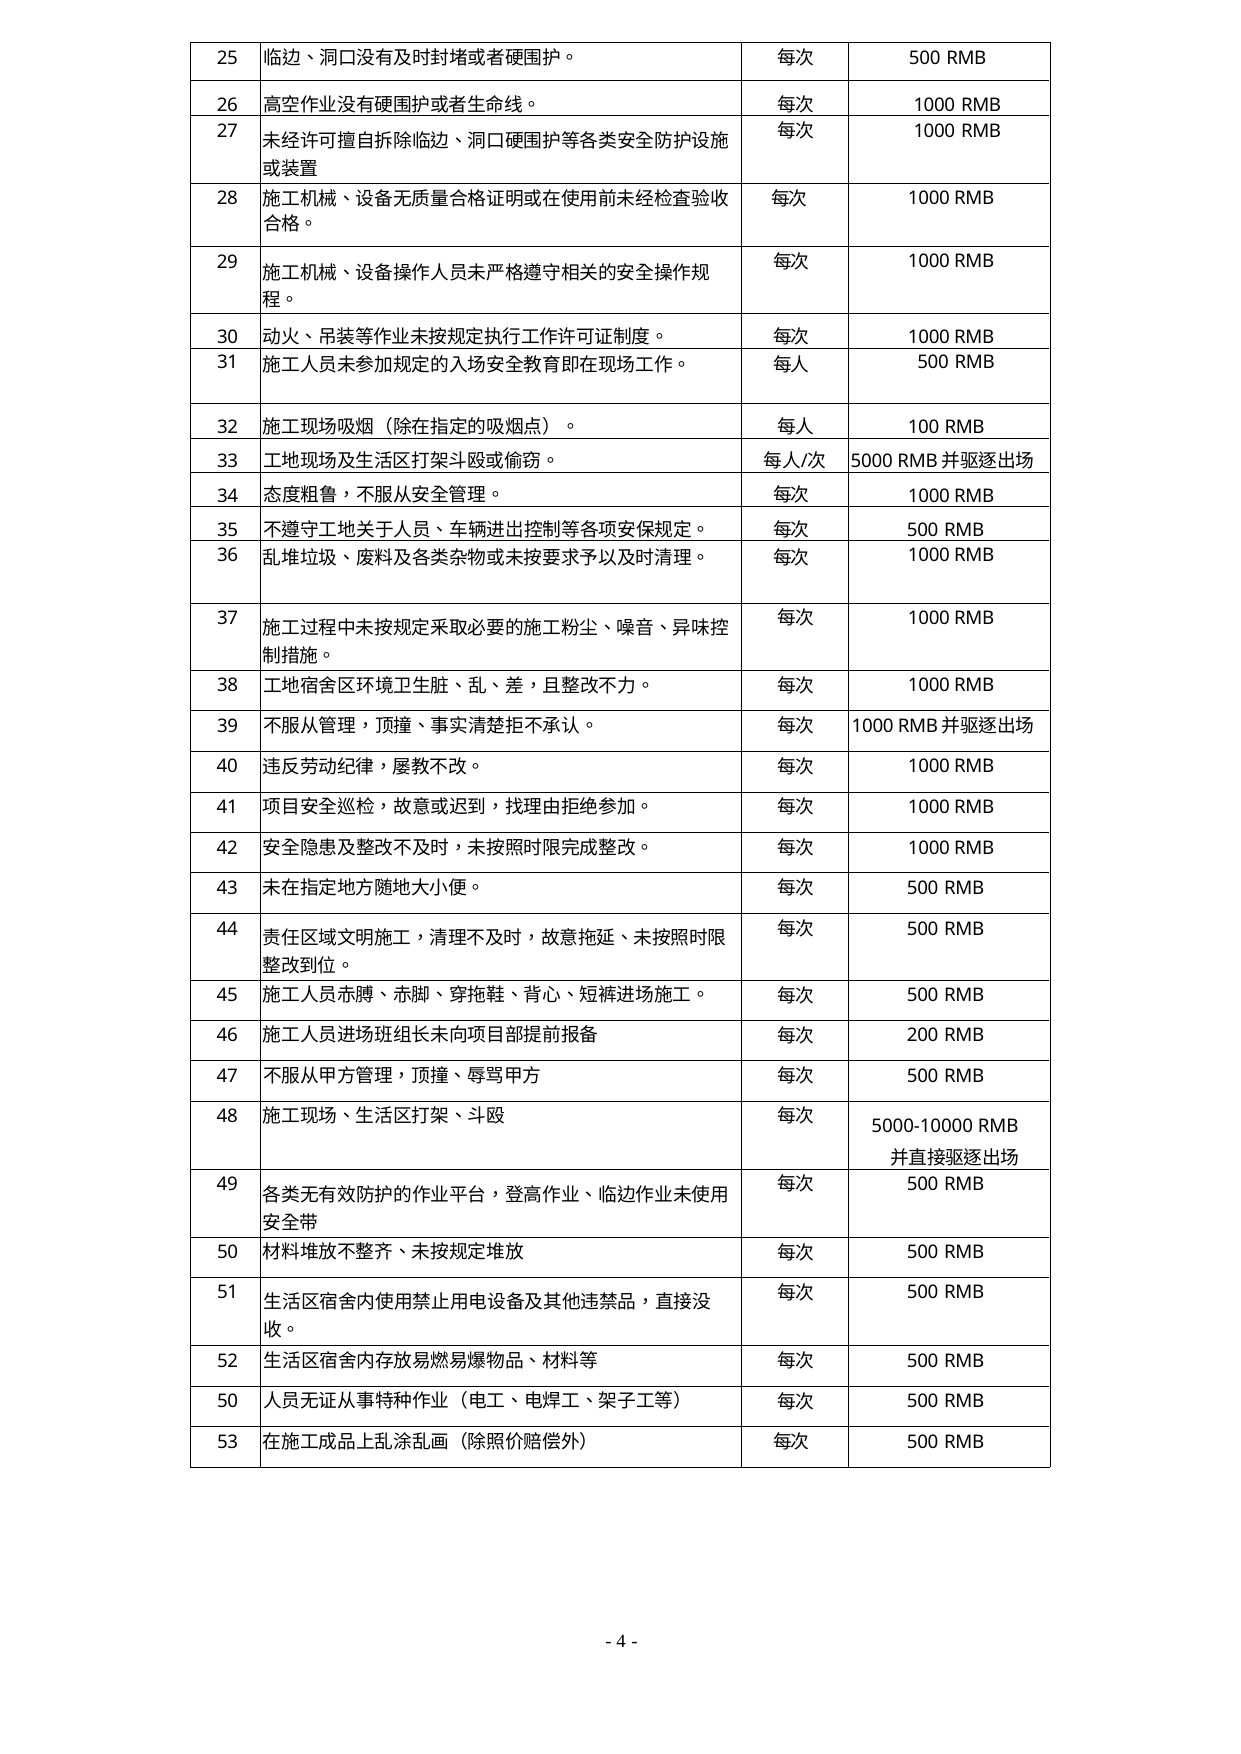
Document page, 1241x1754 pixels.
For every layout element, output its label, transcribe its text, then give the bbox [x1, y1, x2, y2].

table_cell 47 [191, 1061, 260, 1101]
table_cell 在施工成品上乱涂乱画（除照价赔偿外） [261, 1427, 741, 1467]
table_cell 每次 [742, 116, 848, 183]
table_cell 不遵守工地关于人员、车辆进岀控制等各项安保规定。 [261, 507, 741, 540]
table_cell 1000 RMB [849, 472, 1050, 506]
table_cell 50 [191, 1387, 260, 1426]
table_cell 41 [191, 793, 260, 832]
table_cell 项目安全巡检，故意或迟到，找理由拒绝参加。 [261, 793, 741, 832]
table_cell 26 [191, 81, 260, 115]
table_cell 500 RMB [849, 1386, 1050, 1426]
table_cell 44 [191, 914, 260, 980]
table_cell 不服从管理，顶撞、事实清楚拒不承认。 [261, 711, 741, 751]
table_cell 每次 [742, 1346, 848, 1386]
table_header 25 [191, 43, 260, 79]
table_cell 1000 RMB [849, 80, 1050, 115]
table_cell 500 RMB [849, 1060, 1050, 1101]
table_cell 每人/次 [742, 439, 848, 472]
table_cell 35 [191, 507, 260, 540]
table_cell 未经许可擅自拆除临边、洞口硬围护等各类安全防护设施或装置 [261, 116, 741, 183]
table_cell 500 RMB [849, 1345, 1050, 1386]
table_cell 33 [191, 439, 260, 472]
table_cell 每人 [742, 349, 848, 403]
table_cell 乱堆垃圾、废料及各类杂物或未按要求予以及时清理。 [261, 541, 741, 602]
table_cell 51 [191, 1278, 260, 1345]
table_cell 38 [191, 671, 260, 710]
table_cell 500 RMB [849, 506, 1050, 540]
table_cell 48 [191, 1102, 260, 1168]
table_cell 5000 RMB并驱逐出场 [849, 438, 1050, 472]
table_cell 1000 RMB [849, 115, 1050, 183]
table_cell 1000 RMB并驱逐出场 [849, 710, 1050, 751]
table_cell 施工现场、生活区打架、斗殴 [261, 1102, 741, 1168]
table_cell 每次 [742, 711, 848, 751]
table_cell 1000 RMB [849, 832, 1050, 872]
table_header 临边、洞口没有及时封堵或者硬围护。 [261, 43, 741, 79]
table_cell 200 RMB [849, 1020, 1050, 1060]
table_cell 500 RMB [849, 1426, 1050, 1467]
table_cell 施工人员未参加规定的入场安全教育即在现场工作。 [261, 349, 741, 403]
table_cell 各类无有效防护的作业平台，登高作业、临边作业未使用安全带 [261, 1170, 741, 1237]
table_cell 每次 [742, 1278, 848, 1345]
table_cell 生活区宿舍内使用禁止用电设备及其他违禁品，直接没收。 [261, 1278, 741, 1345]
table_cell 37 [191, 604, 260, 670]
table_cell 施工过程中未按规定釆取必要的施工粉尘、噪音、异味控制措施。 [261, 604, 741, 670]
table_cell 每次 [742, 752, 848, 792]
table_cell 施工人员进场班组长未向项目部提前报备 [261, 1021, 741, 1060]
table_cell 施工现场吸烟（除在指定的吸烟点）。 [261, 404, 741, 437]
table_cell 1000 RMB [849, 313, 1050, 347]
table_cell 53 [191, 1427, 260, 1467]
table_cell 每次 [742, 81, 848, 115]
table_cell 1000 RMB [849, 540, 1050, 602]
table_cell 32 [191, 404, 260, 437]
table_cell 49 [191, 1170, 260, 1237]
table_cell 每次 [742, 314, 848, 347]
table_cell 43 [191, 873, 260, 913]
table_cell 不服从甲方管理，顶撞、辱骂甲方 [261, 1061, 741, 1101]
table_cell 500 RMB [849, 1237, 1050, 1277]
table_cell 28 [191, 184, 260, 246]
table_cell 每次 [742, 1238, 848, 1277]
table_cell 500 RMB [849, 1169, 1050, 1237]
table_cell 5000-10000 RMB 并直接驱逐出场 [849, 1101, 1050, 1168]
table_cell 违反劳动纪律，屡教不改。 [261, 752, 741, 792]
table_cell 每次 [742, 1061, 848, 1101]
table_cell 高空作业没有硬围护或者生命线。 [261, 81, 741, 115]
table_cell 27 [191, 116, 260, 183]
table_cell 1000 RMB [849, 183, 1050, 246]
table_cell 每次 [742, 833, 848, 872]
table_cell 每次 [742, 473, 848, 506]
table_cell 500 RMB [849, 1277, 1050, 1345]
table_cell 安全隐患及整改不及时，未按照时限完成整改。 [261, 833, 741, 872]
table_cell 500 RMB [849, 980, 1050, 1020]
table_cell 工地现场及生活区打架斗殴或偷窃。 [261, 439, 741, 472]
table_cell 34 [191, 473, 260, 506]
table_cell 每次 [742, 1021, 848, 1060]
table_cell 工地宿舍区环境卫生脏、乱、差，且整改不力。 [261, 671, 741, 710]
table_cell 1000 RMB [849, 670, 1050, 710]
table_cell 500 RMB [849, 872, 1050, 913]
table_cell 人员无证从事特种作业（电工、电焊工、架子工等） [261, 1387, 741, 1426]
table_cell 500 RMB [849, 348, 1050, 403]
table_cell 每次 [742, 247, 848, 313]
table_header 500 RMB [849, 43, 1050, 79]
table_cell 动火、吊装等作业未按规定执行工作许可证制度。 [261, 314, 741, 347]
table_cell 40 [191, 752, 260, 792]
table_cell 责任区域文明施工，清理不及时，故意拖延、未按照时限整改到位。 [261, 914, 741, 980]
table_cell 施工人员赤膊、赤脚、穿拖鞋、背心、短裤进场施工。 [261, 981, 741, 1020]
table_cell 500 RMB [849, 913, 1050, 980]
table_cell 每次 [742, 1102, 848, 1168]
table_cell 39 [191, 711, 260, 751]
table_cell 施工机械、设备操作人员未严格遵守相关的安全操作规程。 [261, 247, 741, 313]
table_cell 31 [191, 349, 260, 403]
table_cell 1000 RMB [849, 751, 1050, 792]
table_cell 每次 [742, 671, 848, 710]
table_cell 1000 RMB [849, 792, 1050, 832]
table_cell 每次 [742, 604, 848, 670]
table_cell 30 [191, 314, 260, 347]
table_cell 100 RMB [849, 403, 1050, 437]
table_cell 每次 [742, 1387, 848, 1426]
table_cell 施工机械、设备无质量合格证明或在使用前未经检査验收合格。 [261, 184, 741, 246]
table_cell 态度粗鲁，不服从安全管理。 [261, 473, 741, 506]
table_cell 36 [191, 541, 260, 602]
table_cell 1000 RMB [849, 603, 1050, 670]
table_cell 生活区宿舍内存放易燃易爆物品、材料等 [261, 1346, 741, 1386]
table_cell 每次 [742, 1170, 848, 1237]
table_cell 每次 [742, 507, 848, 540]
table_cell 每次 [742, 1427, 848, 1467]
table_header 每次 [742, 43, 848, 79]
table_cell 未在指定地方随地大小便。 [261, 873, 741, 913]
table_cell 每次 [742, 914, 848, 980]
table_cell 每人 [742, 404, 848, 437]
table_cell 每次 [742, 793, 848, 832]
table_cell 材料堆放不整齐、未按规定堆放 [261, 1238, 741, 1277]
table_cell 29 [191, 247, 260, 313]
table_cell 50 [191, 1238, 260, 1277]
table_cell 46 [191, 1021, 260, 1060]
table_cell 1000 RMB [849, 246, 1050, 313]
table_cell 52 [191, 1346, 260, 1386]
table_cell 每次 [742, 981, 848, 1020]
table_cell 42 [191, 833, 260, 872]
table_cell 每次 [742, 873, 848, 913]
table_cell 每次 [742, 184, 848, 246]
table_cell 45 [191, 981, 260, 1020]
table_cell 每次 [742, 541, 848, 602]
